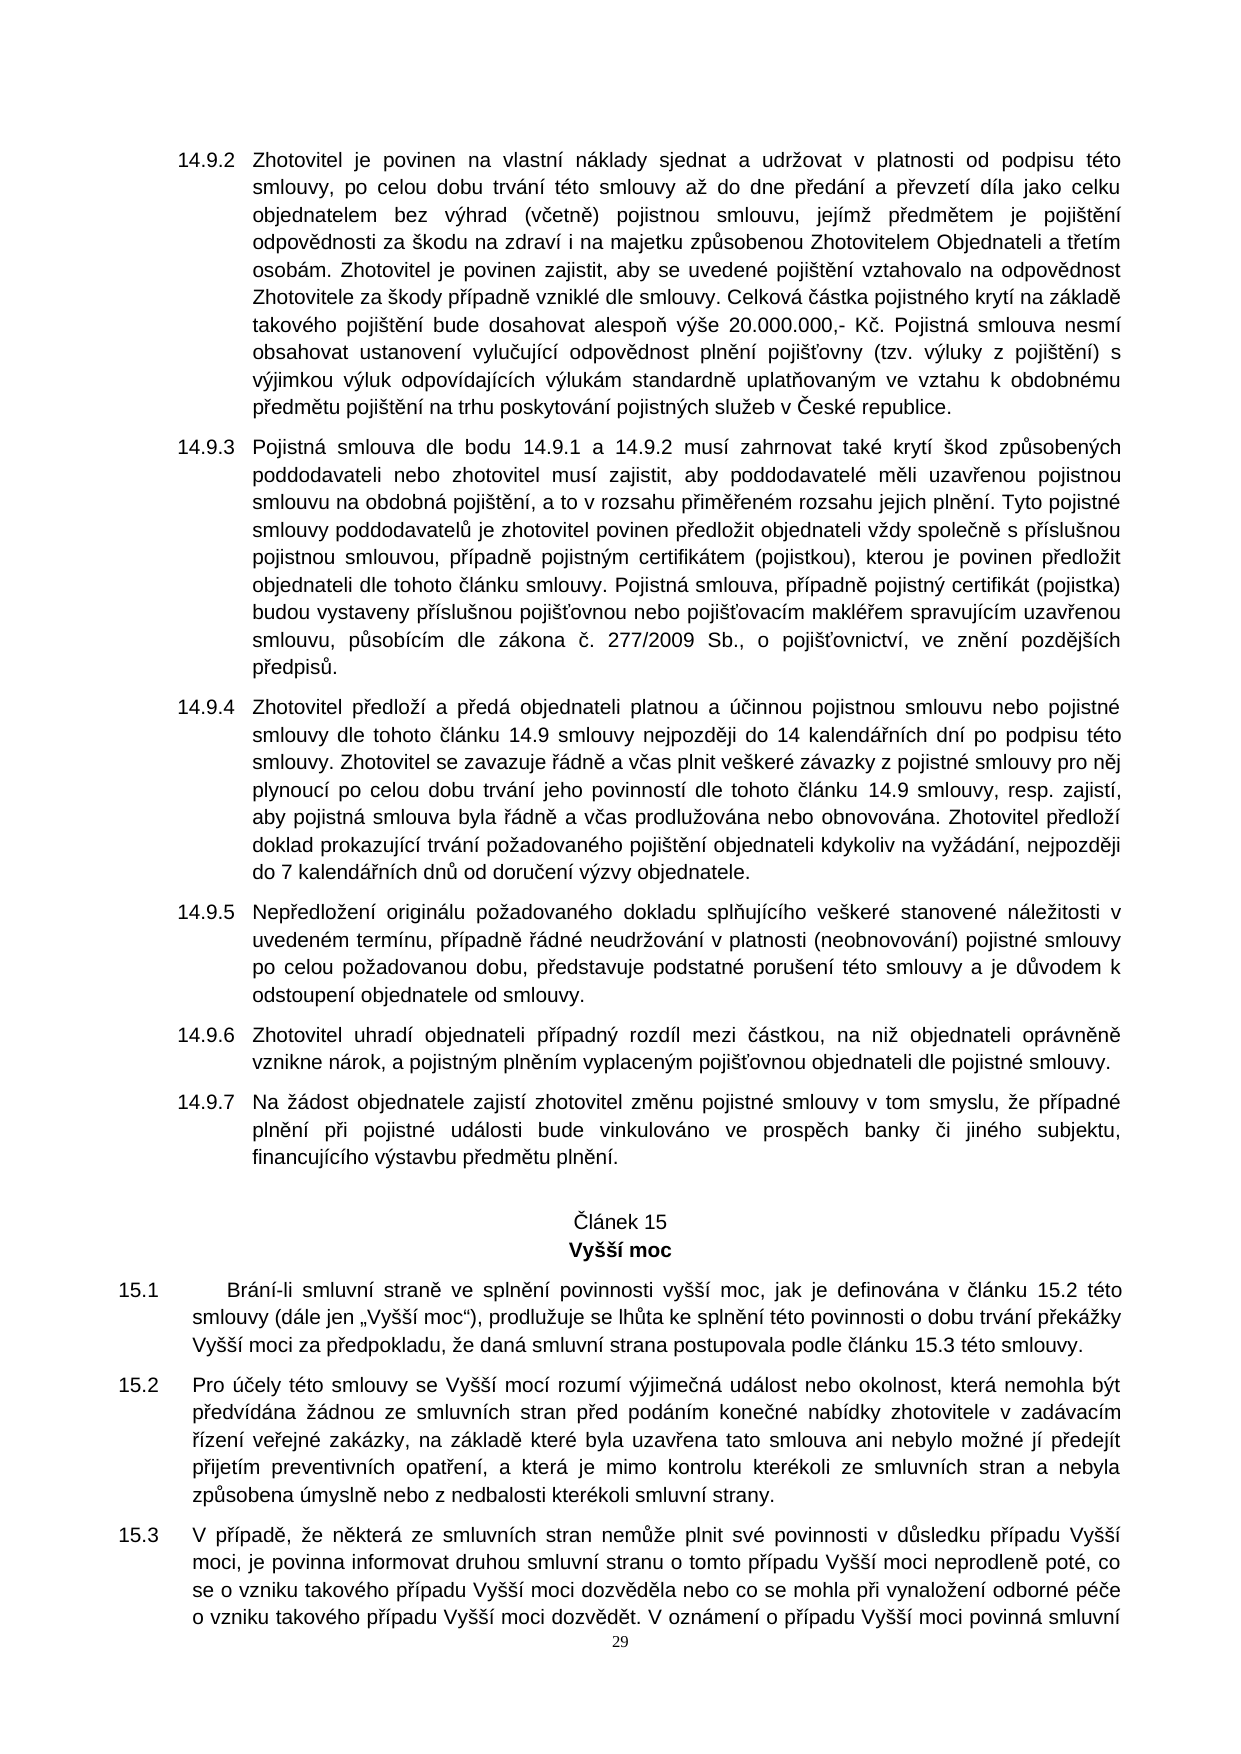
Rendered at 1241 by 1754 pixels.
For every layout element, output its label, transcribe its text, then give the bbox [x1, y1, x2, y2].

list Pro účely této smlouvy se Vyšší mocí rozumí výjimečná událost nebo okolnost, která nemohla být předvídána žádnou ze smluvních stran před podáním konečné nabídky zhotovitele v zadávacím řízení veřejné zakázky, na základě které byla uzavřena tato smlouva ani nebylo možné jí předejít přijetím preventivních opatření, a která je mimo kontrolu kterékoli ze smluvních stran a nebyla způsobena úmyslně nebo z nedbalosti kterékoli smluvní strany. [118, 1373, 1122, 1507]
list Pojistná smlouva dle bodu 14.9.1 a 14.9.2 musí zahrnovat také krytí škod způsobených poddodavateli nebo zhotovitel musí zajistit, aby poddodavatelé měli uzavřenou pojistnou smlouvu na obdobná pojištění, a to v rozsahu přiměřeném rozsahu jejich plnění. Tyto pojistné smlouvy poddodavatelů je zhotovitel povinen předložit objednateli vždy společně s příslušnou pojistnou smlouvou, případně pojistným certifikátem (pojistkou), kterou je povinen předložit objednateli dle tohoto článku smlouvy. Pojistná smlouva, případně pojistný certifikát (pojistka) budou vystaveny příslušnou pojišťovnou nebo pojišťovacím makléřem spravujícím uzavřenou smlouvu, působícím dle zákona č. 277/2009 Sb., o pojišťovnictví, ve znění pozdějších předpisů. [177, 435, 1122, 679]
list Zhotovitel uhradí objednateli případný rozdíl mezi částkou, na niž objednateli oprávněně vznikne nárok, a pojistným plněním vyplaceným pojišťovnou objednateli dle pojistné smlouvy. [177, 1023, 1122, 1074]
list Na žádost objednatele zajistí zhotovitel změnu pojistné smlouvy v tom smyslu, že případné plnění při pojistné události bude vinkulováno ve prospěch banky či jiného subjektu, financujícího výstavbu předmětu plnění. [177, 1090, 1122, 1169]
list Vyšší moc [118, 1238, 1122, 1262]
list Nepředložení originálu požadovaného dokladu splňujícího veškeré stanovené náležitosti v uvedeném termínu, případně řádné neudržování v platnosti (neobnovování) pojistné smlouvy po celou požadovanou dobu, představuje podstatné porušení této smlouvy a je důvodem k odstoupení objednatele od smlouvy. [177, 900, 1122, 1007]
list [118, 1523, 1122, 1629]
text Článek 15 [118, 1210, 1122, 1234]
list Zhotovitel je povinen na vlastní náklady sjednat a udržovat v platnosti od podpisu této smlouvy, po celou dobu trvání této smlouvy až do dne předání a převzetí díla jako celku objednatelem bez výhrad (včetně) pojistnou smlouvu, jejímž předmětem je pojištění odpovědnosti za škodu na zdraví i na majetku způsobenou Zhotovitelem Objednateli a třetím osobám. Zhotovitel je povinen zajistit, aby se uvedené pojištění vztahovalo na odpovědnost Zhotovitele za škody případně vzniklé dle smlouvy. Celková částka pojistného krytí na základě takového pojištění bude dosahovat alespoň výše 20.000.000,- Kč. Pojistná smlouva nesmí obsahovat ustanovení vylučující odpovědnost plnění pojišťovny (tzv. výluky z pojištění) s výjimkou výluk odpovídajících výlukám standardně uplatňovaným ve vztahu k obdobnému předmětu pojištění na trhu poskytování pojistných služeb v České republice. [177, 148, 1122, 419]
list Zhotovitel předloží a předá objednateli platnou a účinnou pojistnou smlouvu nebo pojistné smlouvy dle tohoto článku 14.9 smlouvy nejpozději do 14 kalendářních dní po podpisu této smlouvy. Zhotovitel se zavazuje řádně a včas plnit veškeré závazky z pojistné smlouvy pro něj plynoucí po celou dobu trvání jeho povinností dle tohoto článku 14.9 smlouvy, resp. zajistí, aby pojistná smlouva byla řádně a včas prodlužována nebo obnovována. Zhotovitel předloží doklad prokazující trvání požadovaného pojištění objednateli kdykoliv na vyžádání, nejpozději do 7 kalendářních dnů od doručení výzvy objednatele. [177, 695, 1122, 884]
list 15.1 Brání-li smluvní straně ve splnění povinnosti vyšší moc, jak je definována v článku 15.2 této smlouvy (dále jen „Vyšší moc“), prodlužuje se lhůta ke splnění této povinnosti o dobu trvání překážky Vyšší moci za předpokladu, že daná smluvní strana postupovala podle článku 15.3 této smlouvy. [118, 1278, 1122, 1357]
